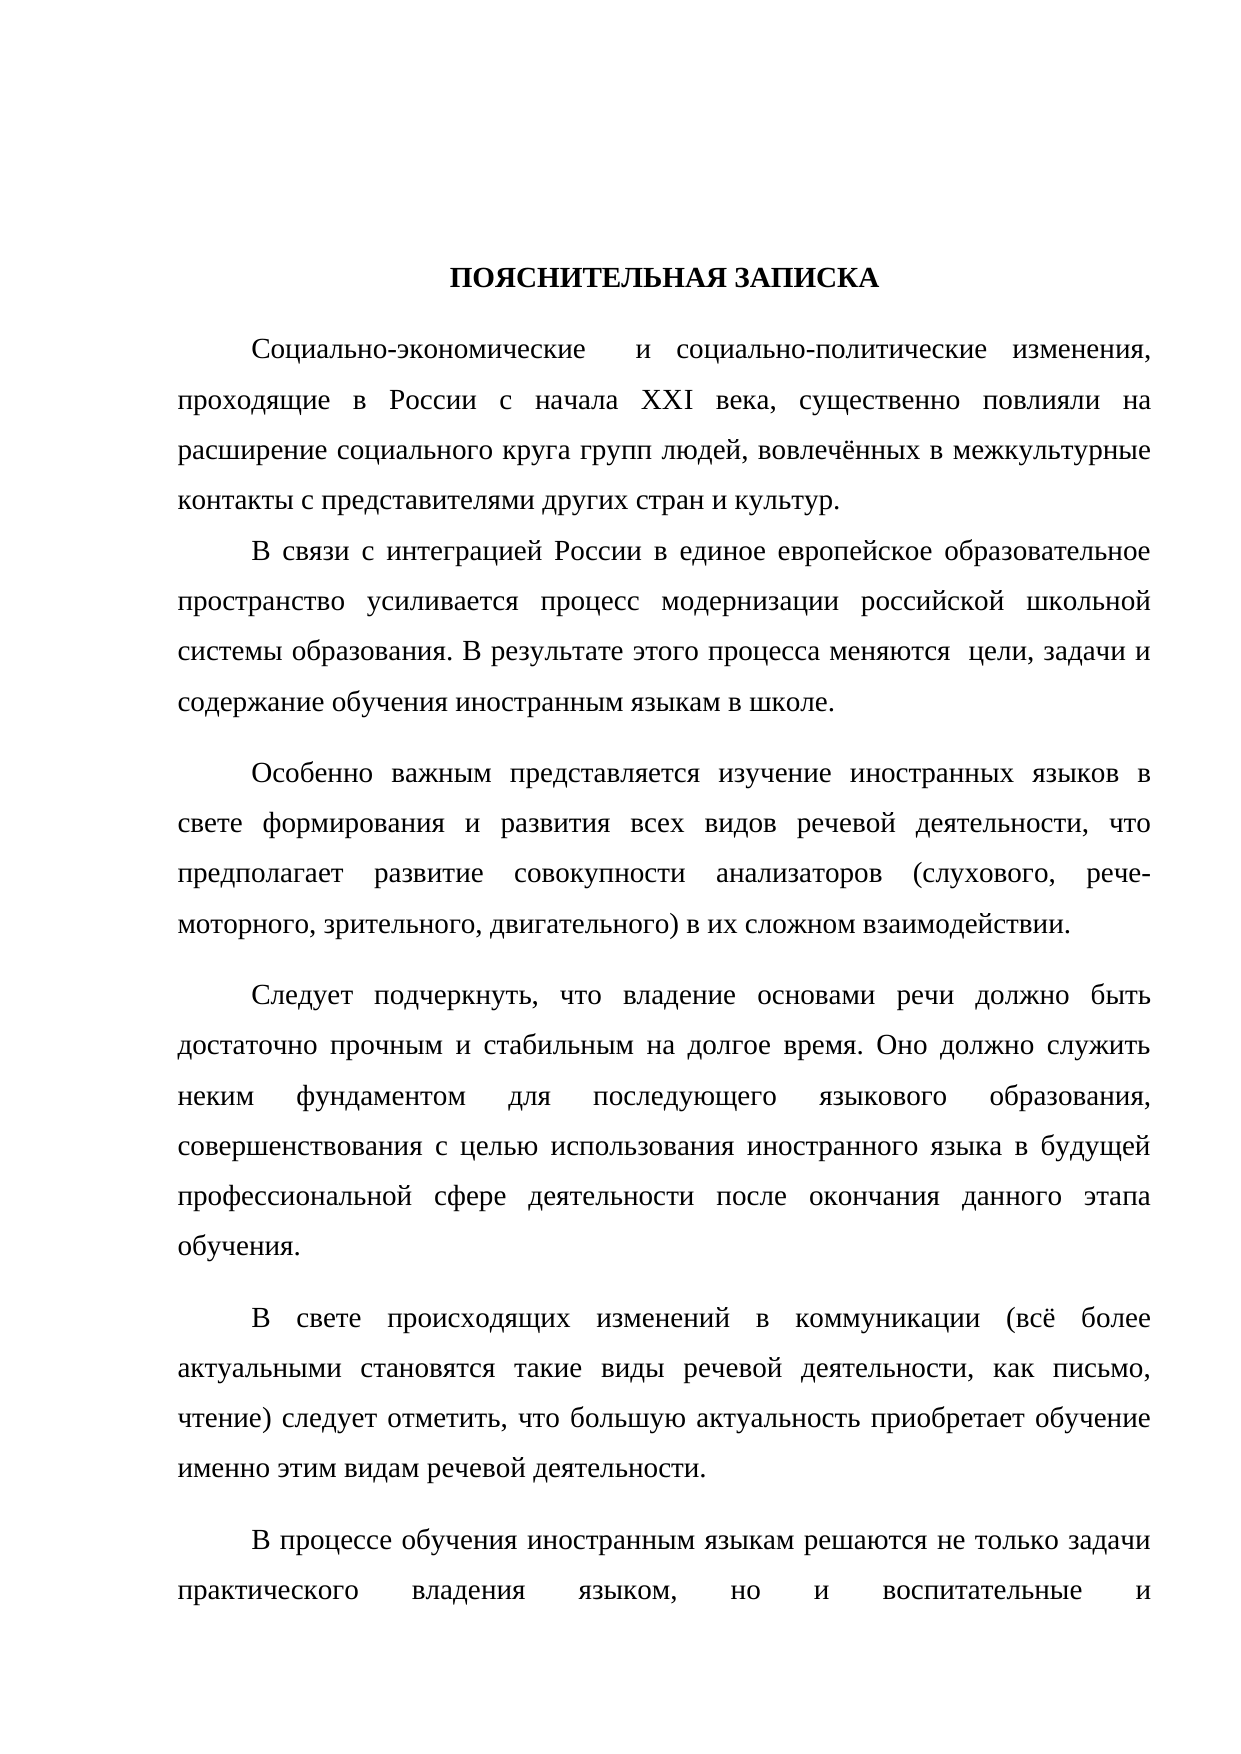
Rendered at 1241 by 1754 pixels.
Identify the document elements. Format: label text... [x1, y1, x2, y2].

text Особенно важным представляется изучение иностранных языков в свете формирования и развития всех видов речевой деятельности, что предполагает развитие совокупности анализаторов (слухового, рече-моторного, зрительного, двигательного) в их сложном взаимодействии. [177, 826, 1152, 1011]
text В связи с интеграцией России в единое европейское образовательное пространство усиливается процесс модернизации российской школьной системы образования. В результате этого процесса меняются цели, задачи и содержание обучения иностранным языкам в школе. [177, 604, 1152, 788]
text В свете происходящих изменений в коммуникации (всё более актуальными становятся такие виды речевой деятельности, как письмо, чтение) следует отметить, что большую актуальность приобретает обучение именно этим видам речевой деятельности. [177, 1371, 1152, 1555]
text ПОЯСНИТЕЛЬНАЯ ЗАПИСКА [177, 332, 1152, 365]
text Социально-экономические и социально-политические изменения, проходящие в России с начала ХХI века, существенно повлияли на расширение социального круга групп людей, вовлечённых в межкультурные контакты с представителями других стран и культур. [177, 403, 1152, 587]
text Следует подчеркнуть, что владение основами речи должно быть достаточно прочным и стабильным на долгое время. Оно должно служить неким фундаментом для последующего языкового образования, совершенствования с целью использования иностранного языка в будущей профессиональной сфере деятельности после окончания данного этапа обучения. [177, 1048, 1152, 1333]
